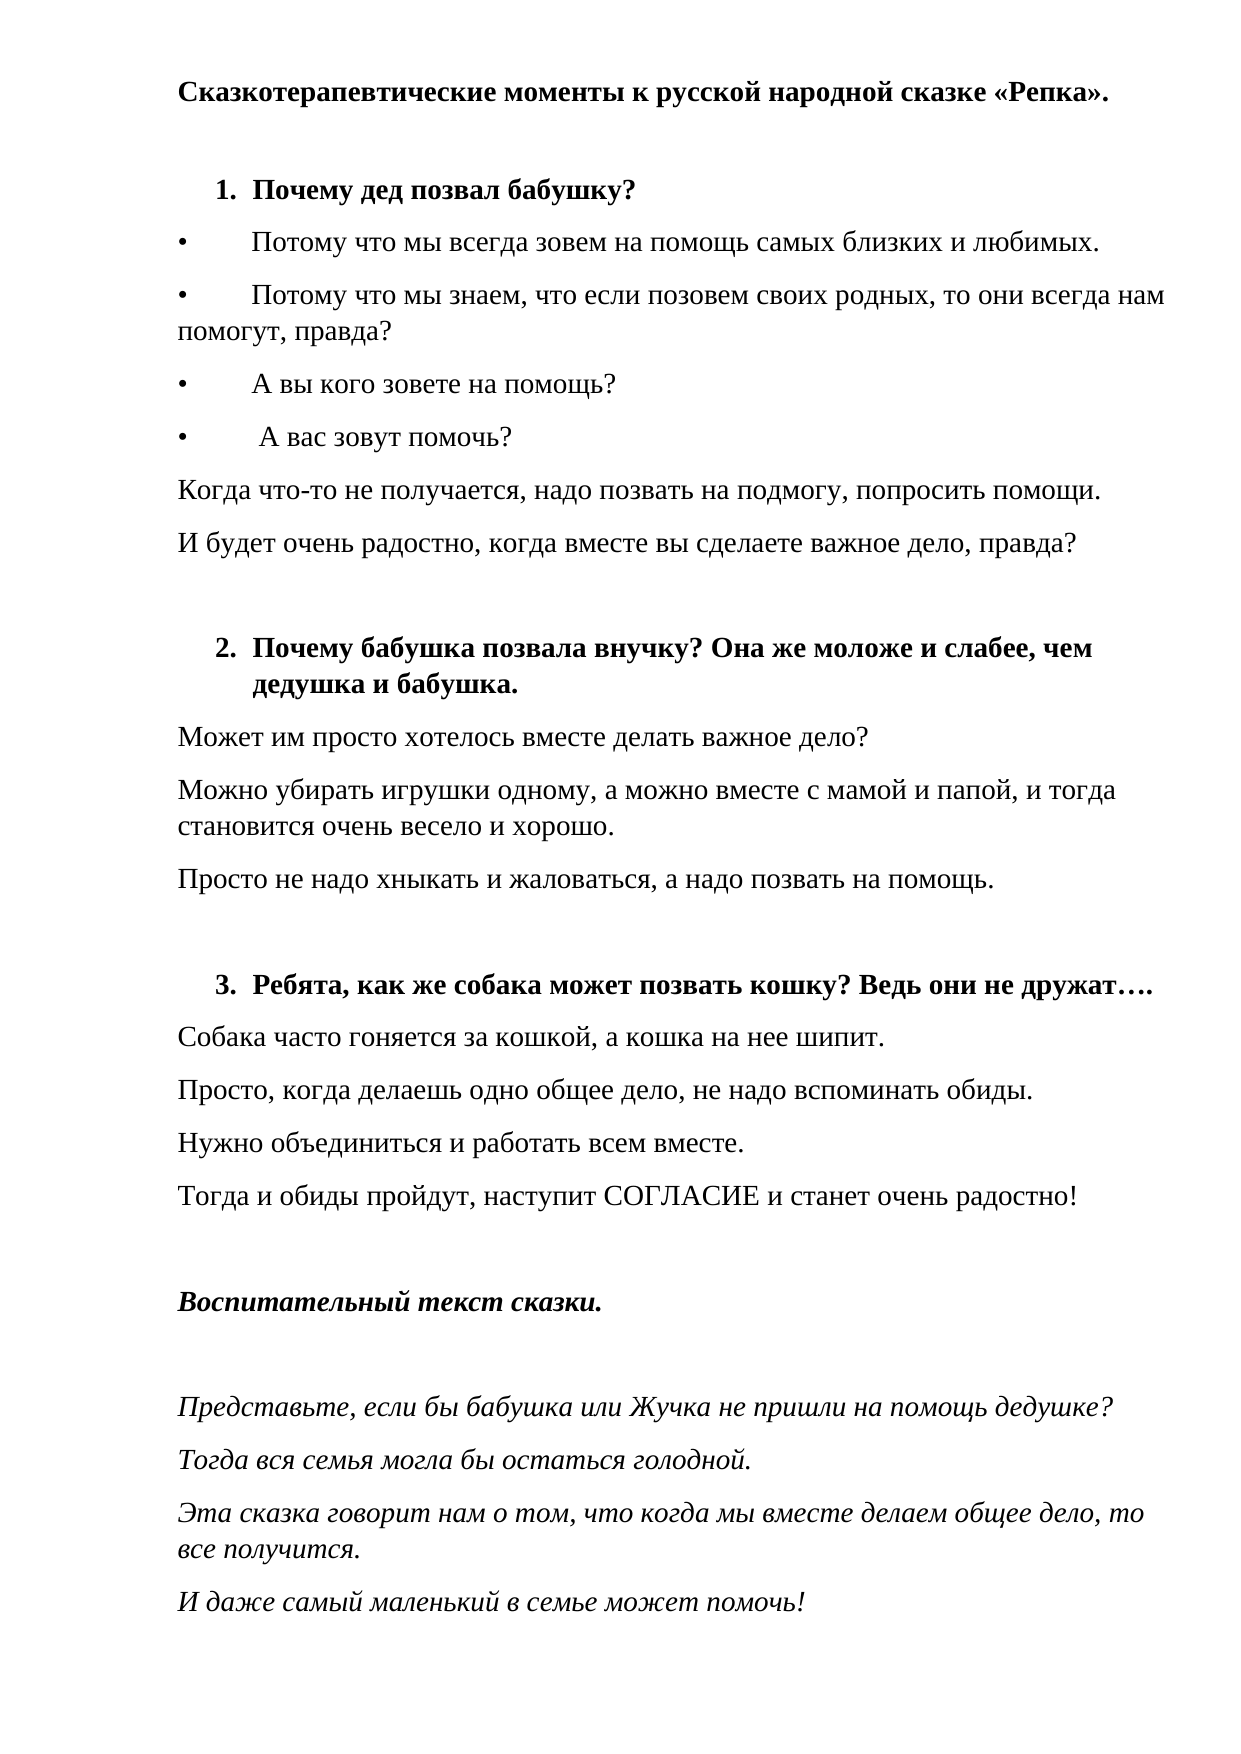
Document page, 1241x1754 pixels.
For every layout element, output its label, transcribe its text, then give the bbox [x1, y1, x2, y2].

text Эта сказка говорит нам о том, что когда мы вместе делаем общее дело, то все получится. [177, 1495, 1181, 1564]
list Почему бабушка позвала внучку? Она же моложе и слабее, чем дедушка и бабушка. [215, 630, 1181, 700]
text Собака часто гоняется за кошкой, а кошка на нее шипит. [177, 1019, 1181, 1053]
text Воспитательный текст сказки. [177, 1284, 1181, 1317]
text И будет очень радостно, когда вместе вы сделаете важное дело, правда? [177, 525, 1181, 558]
text Можно убирать игрушки одному, а можно вместе с мамой и папой, и тогда становится очень весело и хорошо. [177, 772, 1181, 842]
text И даже самый маленький в семье может помочь! [177, 1584, 1181, 1617]
list Почему дед позвал бабушку? [215, 172, 1181, 205]
text Представьте, если бы бабушка или Жучка не пришли на помощь дедушке? [177, 1389, 1181, 1423]
text Может им просто хотелось вместе делать важное дело? [177, 719, 1181, 753]
text Тогда и обиды пройдут, наступит СОГЛАСИЕ и станет очень радостно! [177, 1178, 1181, 1212]
text • А вас зовут помочь? [177, 419, 1181, 453]
text Тогда вся семья могла бы остаться голодной. [177, 1442, 1181, 1476]
text • А вы кого зовете на помощь? [177, 366, 1181, 400]
text • Потому что мы знаем, что если позовем своих родных, то они всегда нам помогут, правда? [177, 277, 1181, 347]
text Просто не надо хныкать и жаловаться, а надо позвать на помощь. [177, 861, 1181, 895]
text Просто, когда делаешь одно общее дело, не надо вспоминать обиды. [177, 1072, 1181, 1106]
text • Потому что мы всегда зовем на помощь самых близких и любимых. [177, 224, 1181, 258]
list Ребята, как же собака может позвать кошку? Ведь они не дружат…. [215, 967, 1181, 1000]
text Нужно объединиться и работать всем вместе. [177, 1125, 1181, 1159]
text Когда что-то не получается, надо позвать на подмогу, попросить помощи. [177, 472, 1181, 506]
text Сказкотерапевтические моменты к русской народной сказке «Репка». [177, 74, 1181, 107]
